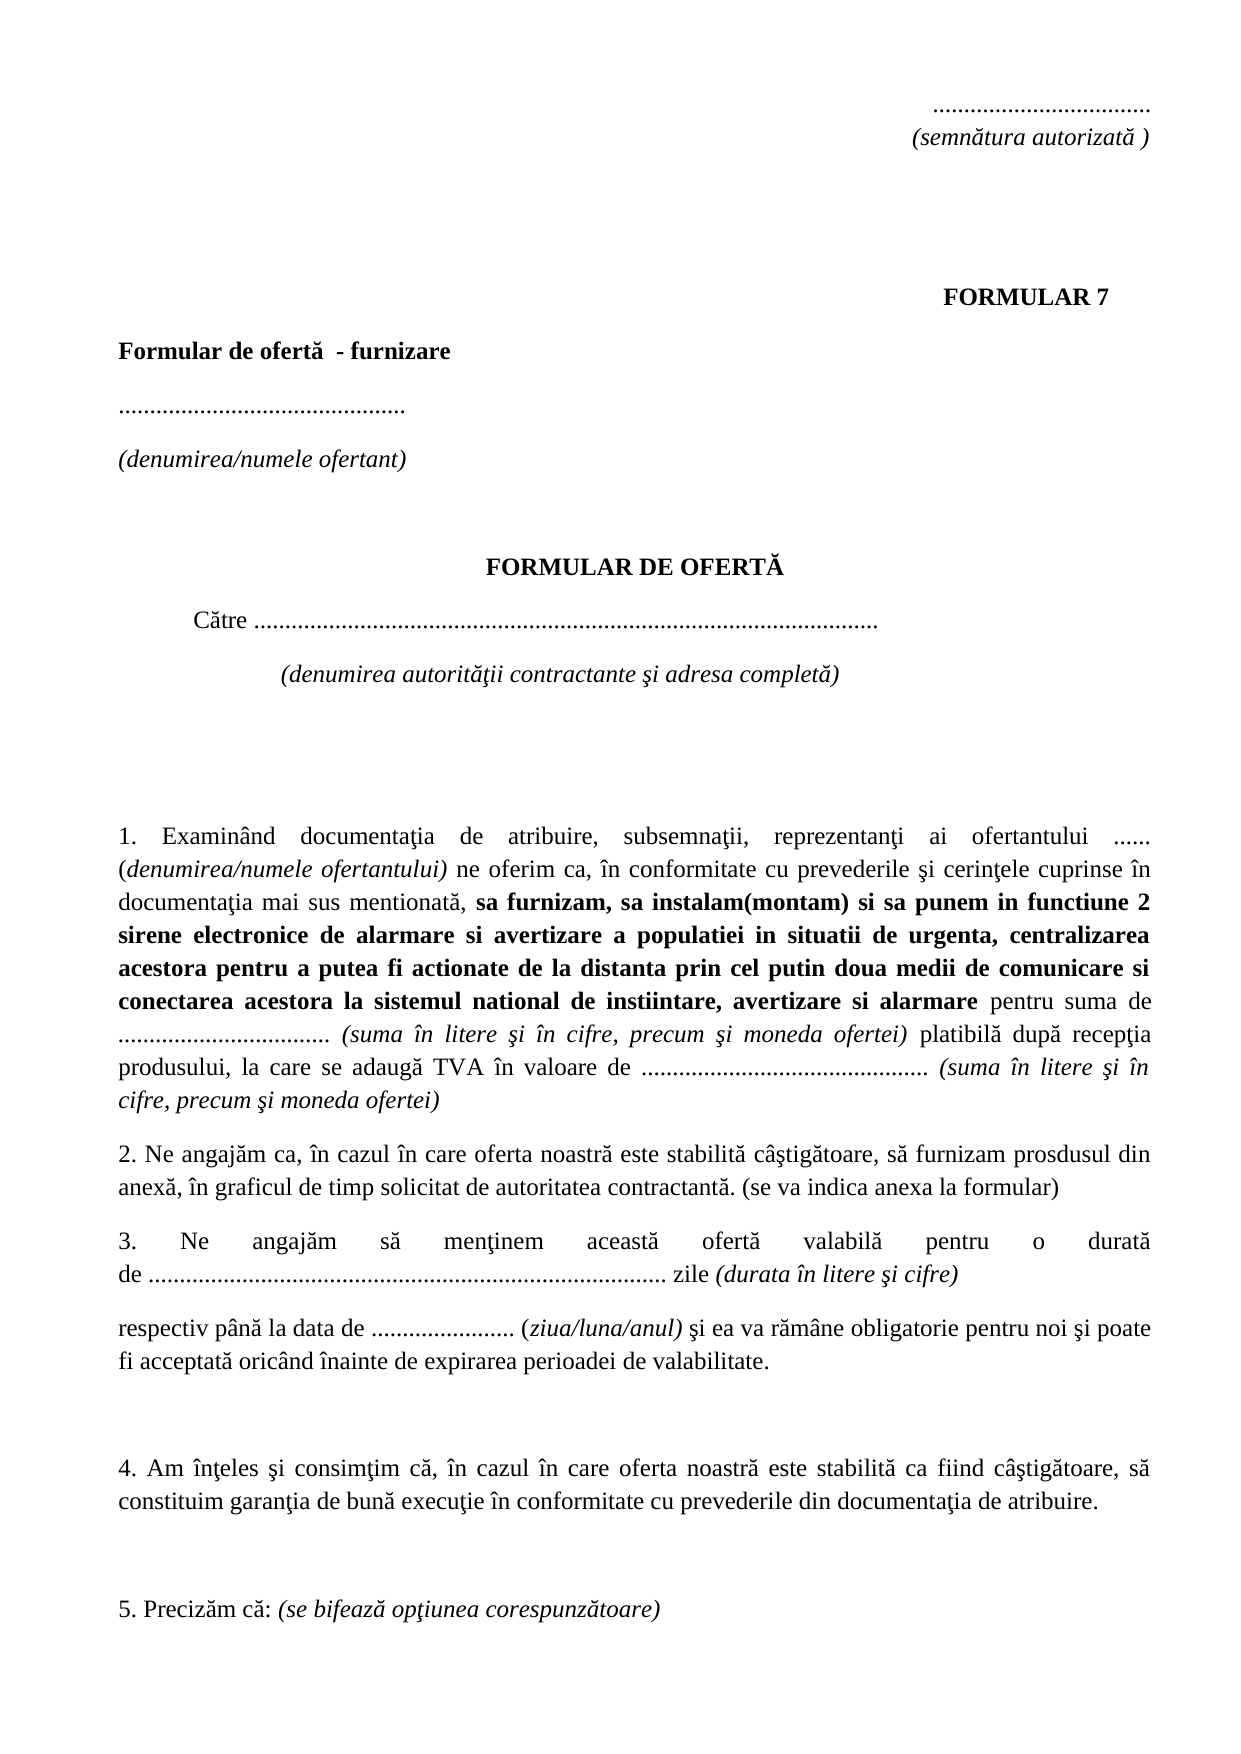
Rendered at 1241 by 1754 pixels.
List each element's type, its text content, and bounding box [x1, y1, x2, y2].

text 5. Precizăm că: (se bifează opţiunea corespunzătoare) [118, 1594, 1152, 1623]
text .............................................. [118, 390, 1152, 419]
text respectiv până la data de ....................... (ziua/luna/anul) şi ea va rămâne obligatorie pentru noi şi poate fi acceptată oricând înainte de expirarea perioadei de valabilitate. [118, 1313, 1152, 1374]
text 3. Ne angajăm să menţinem această ofertă valabilă pentru o durată de ................................................................................... zile (durata în litere şi cifre) [118, 1226, 1152, 1288]
text Formular de ofertă - furnizare [118, 336, 1152, 365]
text 4. Am înţeles şi consimţim că, în cazul în care oferta noastră este stabilită ca fiind câştigătoare, să constituim garanţia de bună execuţie în conformitate cu prevederile din documentaţia de atribuire. [118, 1453, 1152, 1515]
text (denumirea autorităţii contractante şi adresa completă) [193, 659, 1152, 688]
text Către .................................................................................................... [118, 606, 1152, 634]
text 1. Examinând documentaţia de atribuire, subsemnaţii, reprezentanţi ai ofertantului ...... (denumirea/numele ofertantului) ne oferim ca, în conformitate cu prevederile şi cerinţele cuprinse în documentaţia mai sus mentionată, sa furnizam, sa instalam(montam) si sa punem in functiune 2 sirene electronice de alarmare si avertizare a populatiei in situatii de urgenta, centralizarea acestora pentru a putea fi actionate de la distanta prin cel putin doua medii de comunicare si conectarea acestora la sistemul national de instiintare, avertizare si alarmare pentru suma de .................................. (suma în litere şi în cifre, precum şi moneda ofertei) platibilă după recepţia produsului, la care se adaugă TVA în valoare de .............................................. (suma în litere şi în cifre, precum şi moneda ofertei) [118, 821, 1152, 1114]
text 2. Ne angajăm ca, în cazul în care oferta noastră este stabilită câştigătoare, să furnizam prosdusul din anexă, în graficul de timp solicitat de autoritatea contractantă. (se va indica anexa la formular) [118, 1139, 1152, 1201]
text FORMULAR DE OFERTĂ [118, 552, 1152, 580]
text ................................... (semnătura autorizată ) [118, 89, 1152, 150]
text FORMULAR 7 [868, 282, 1152, 311]
text (denumirea/numele ofertant) [118, 444, 1152, 473]
